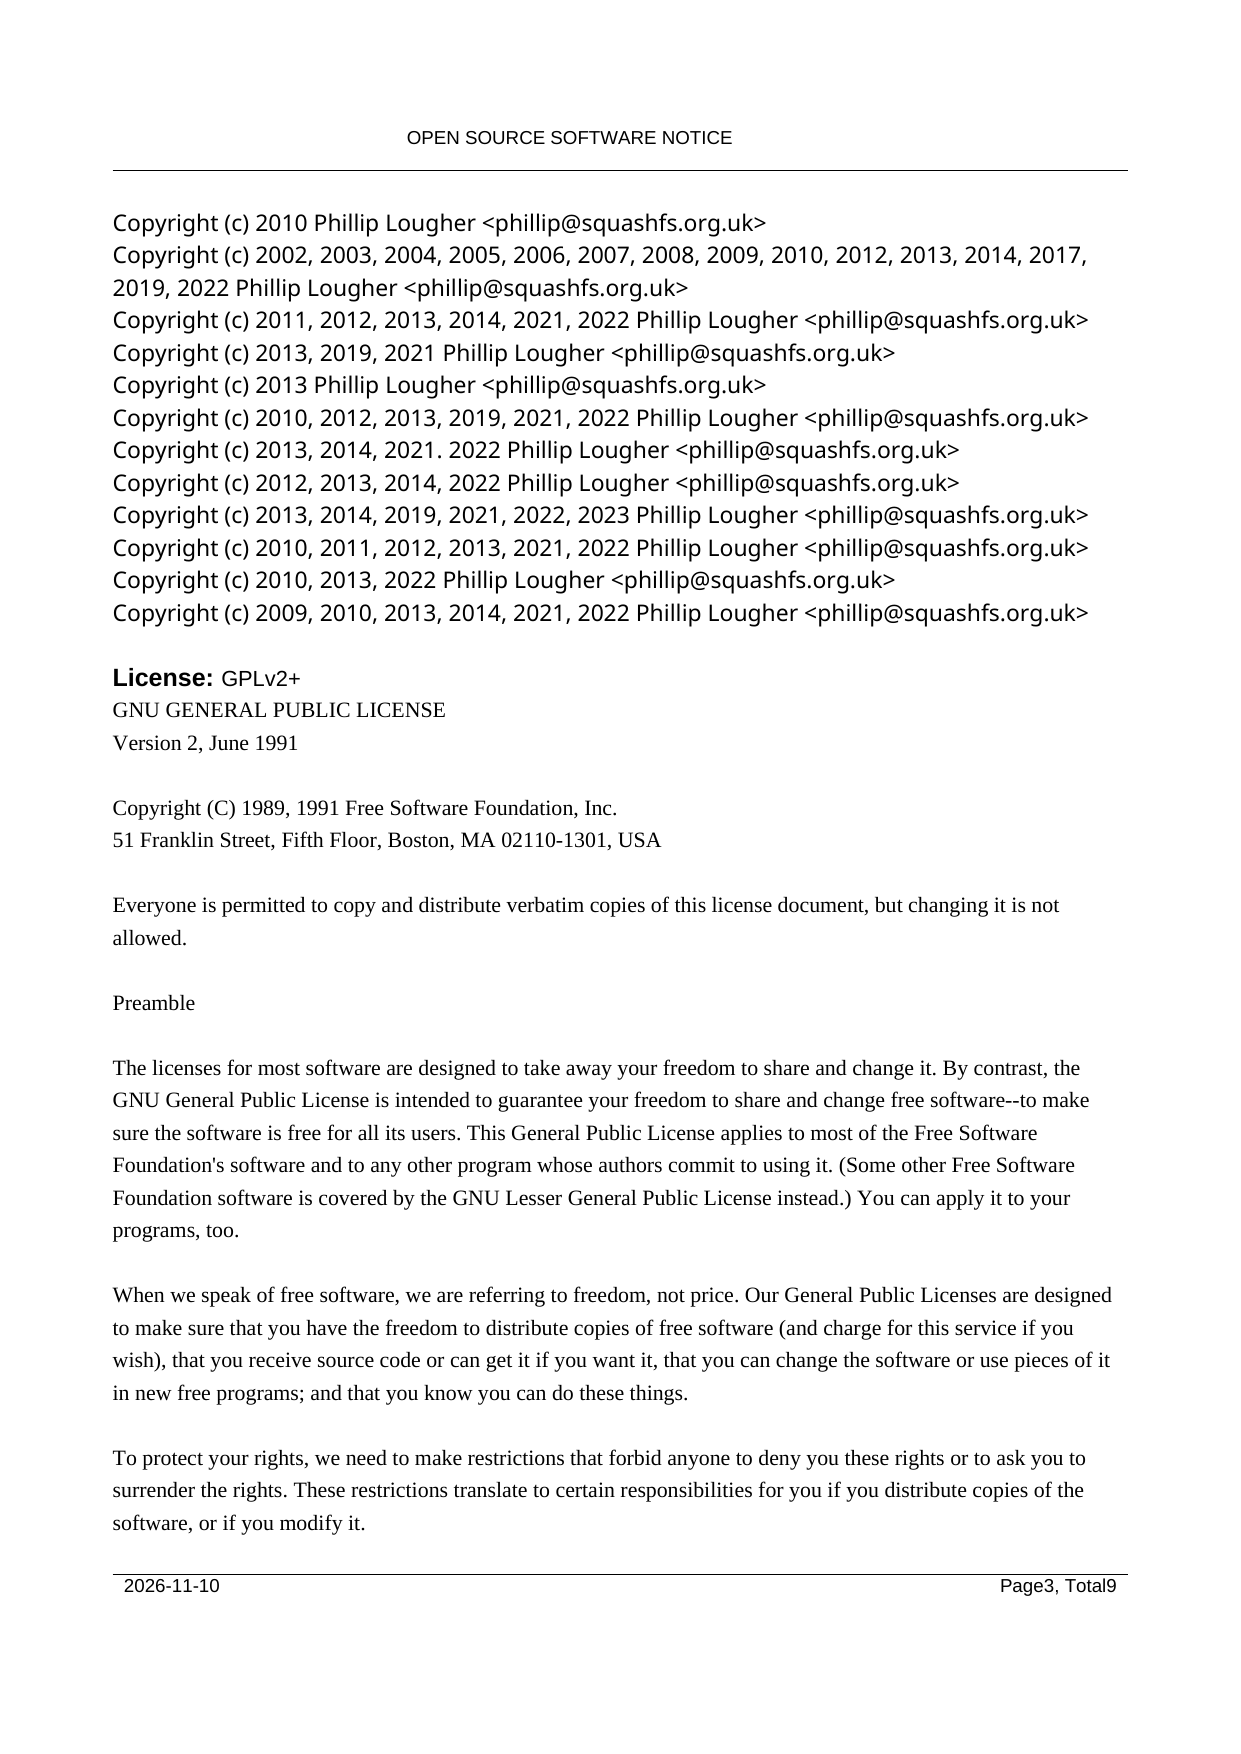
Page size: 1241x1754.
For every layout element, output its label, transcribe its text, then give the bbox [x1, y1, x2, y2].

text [112, 694, 1128, 1539]
text License: GPLv2+ [112, 661, 1128, 694]
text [112, 206, 1128, 661]
